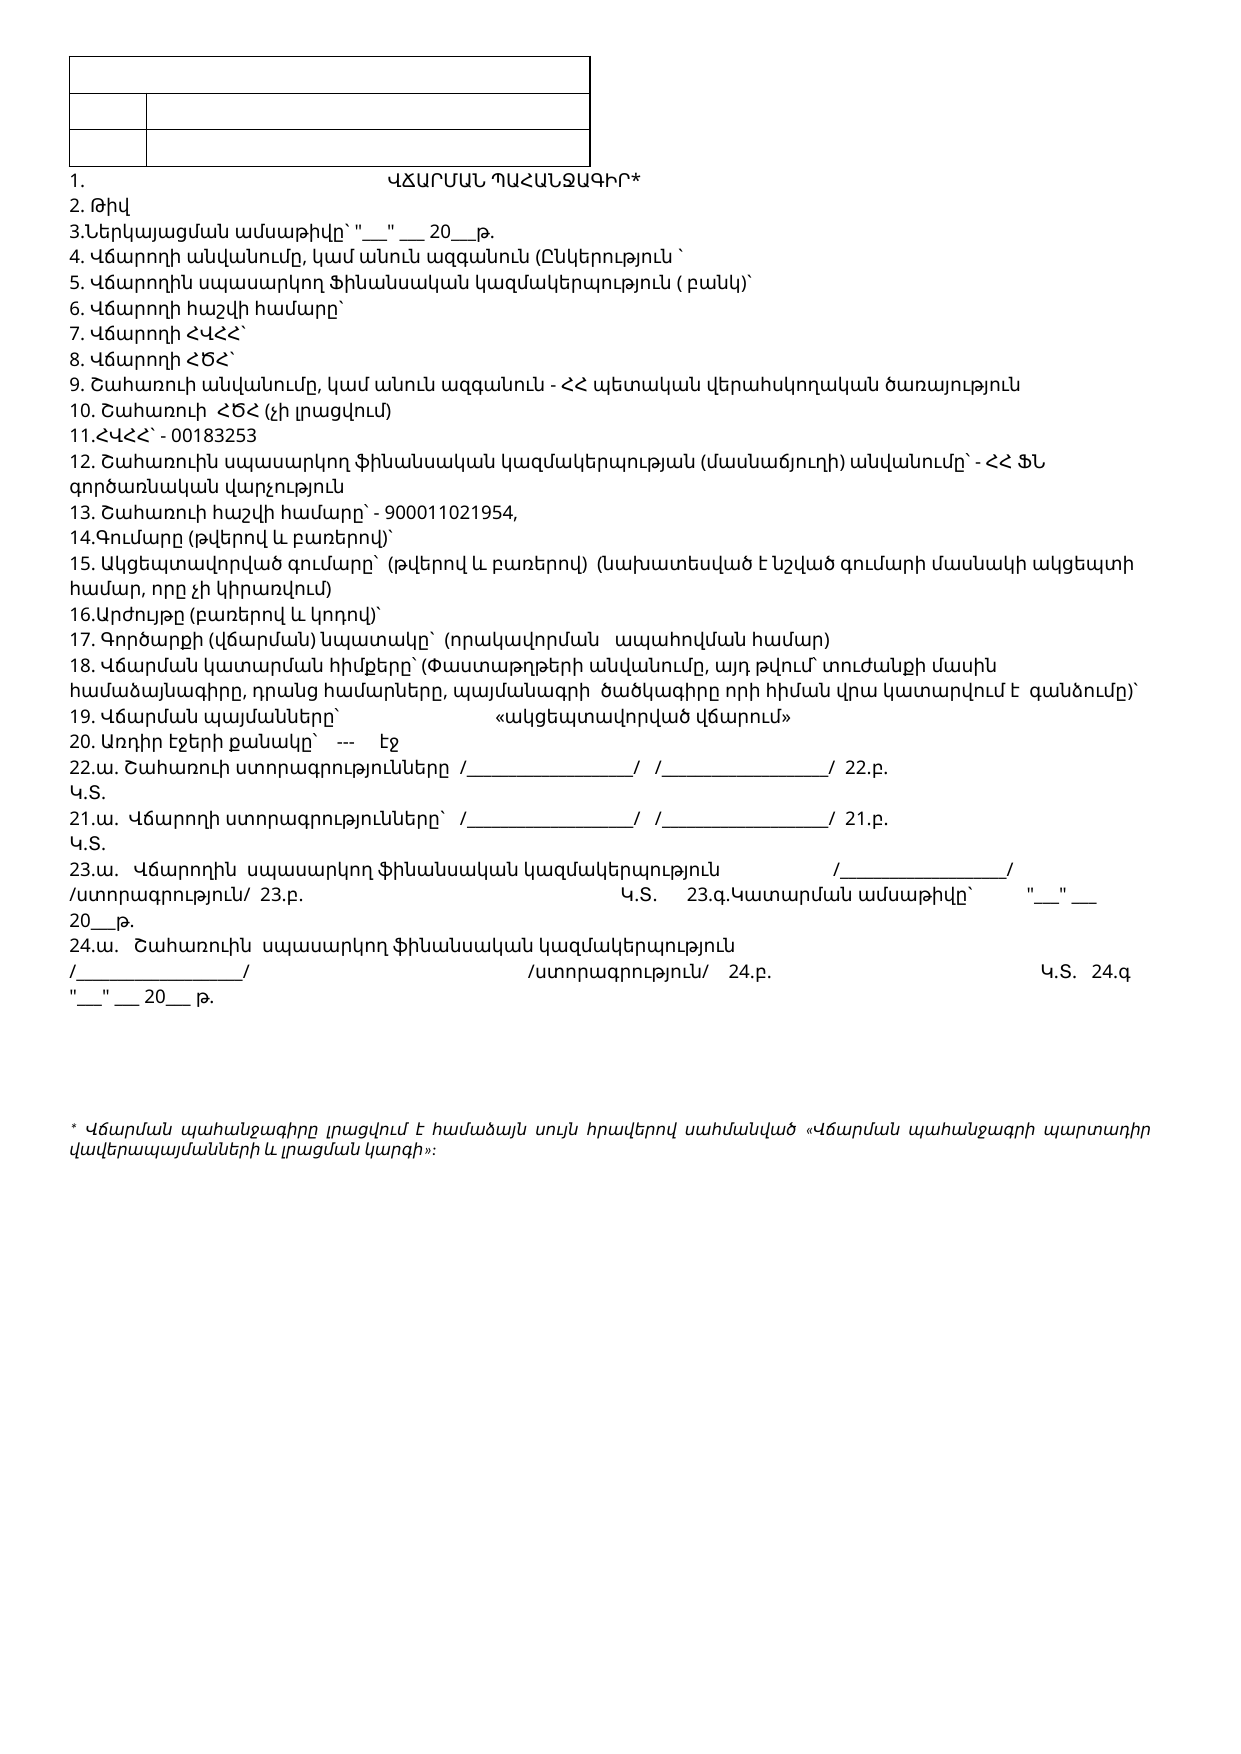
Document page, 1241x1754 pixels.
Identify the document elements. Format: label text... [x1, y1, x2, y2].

text * Վճարման պահանջագիրը լրացվում է համաձայն սույն հրավերով սահմանված «Վճարման պահանջագրի պարտադիր վավերապայմանների և լրացման կարգի»: [69, 1119, 1152, 1160]
